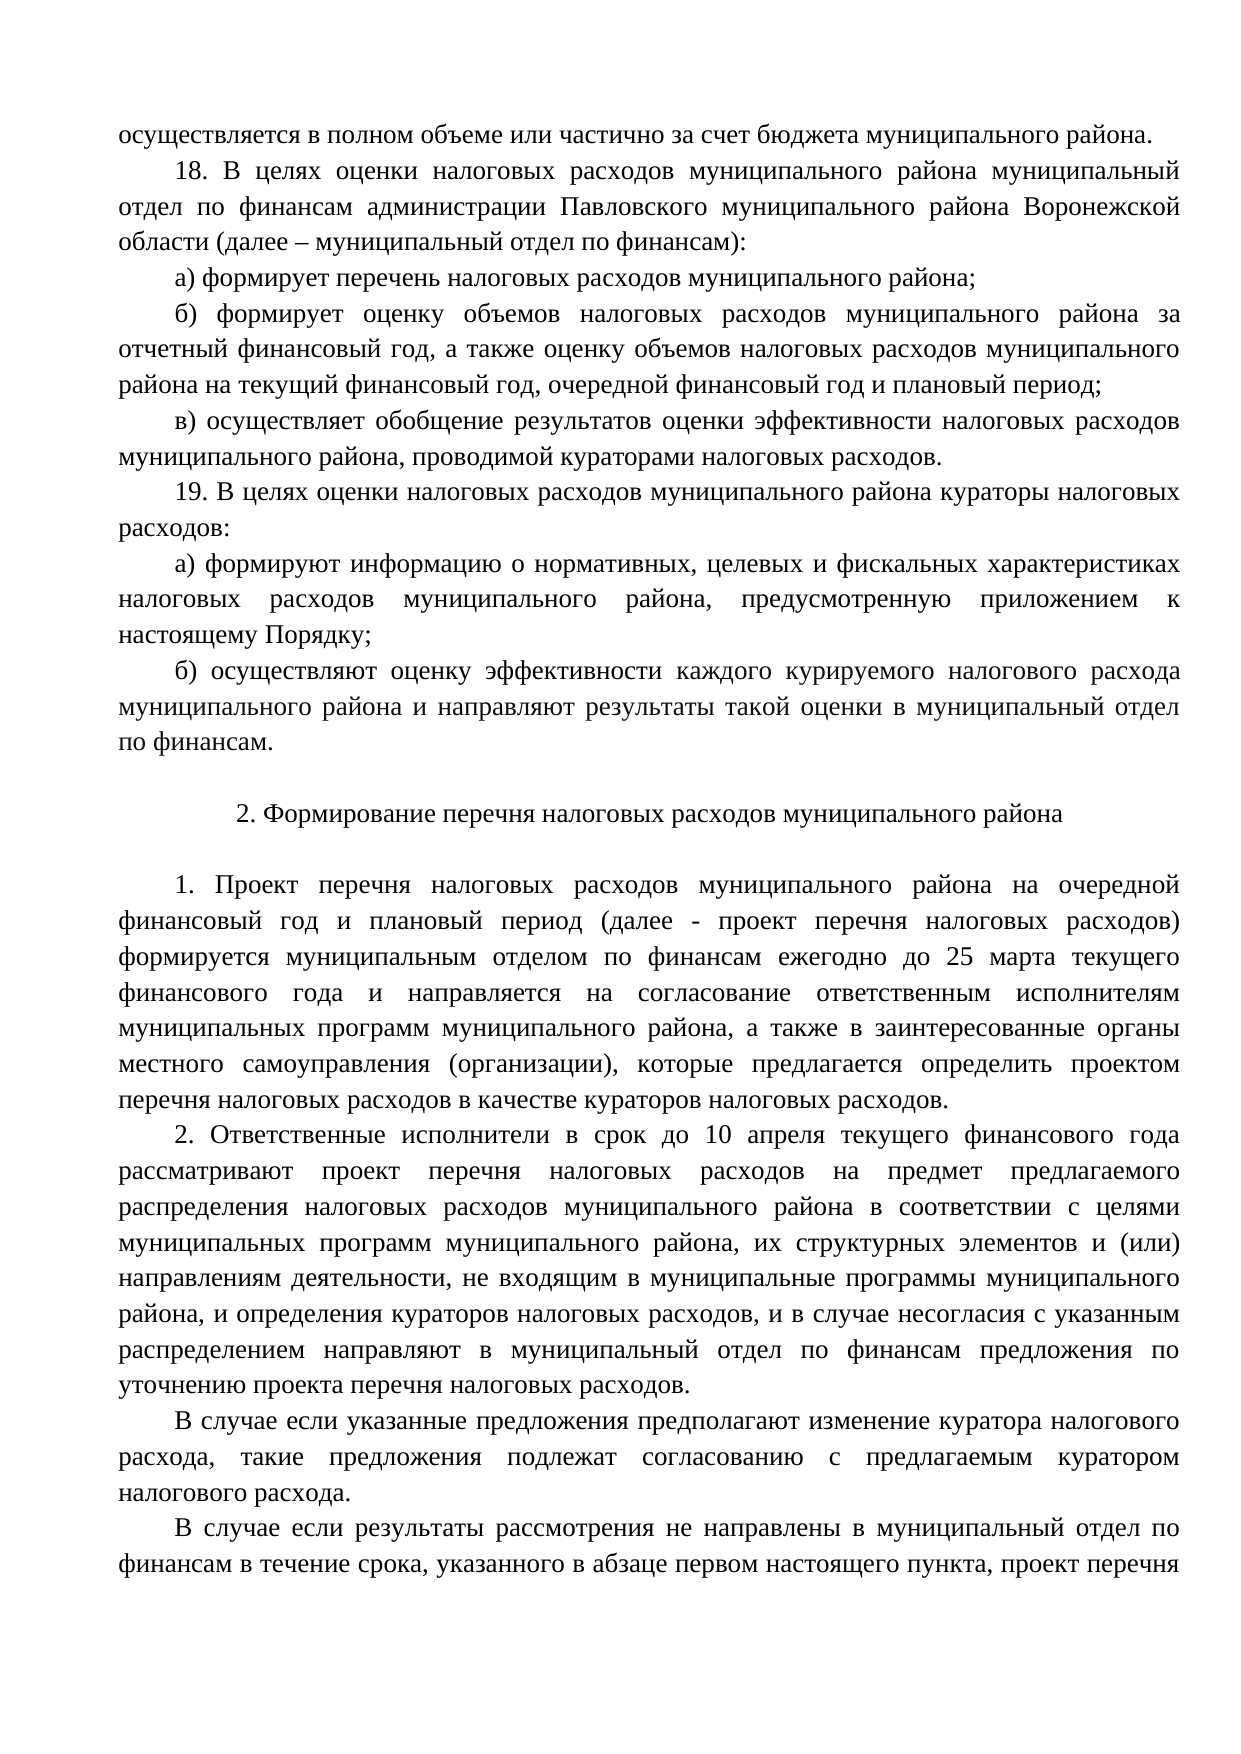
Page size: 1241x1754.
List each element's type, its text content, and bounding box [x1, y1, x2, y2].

text 2. Ответственные исполнители в срок до 10 апреля текущего финансового года рассматривают проект перечня налоговых расходов на предмет предлагаемого распределения налоговых расходов муниципального района в соответствии с целями муниципальных программ муниципального района, их структурных элементов и (или) направлениям деятельности, не входящим в муниципальные программы муниципального района, и определения кураторов налоговых расходов, и в случае несогласия с указанным распределением направляют в муниципальный отдел по финансам предложения по уточнению проекта перечня налоговых расходов. [118, 1118, 1181, 1400]
text а) формируют информацию о нормативных, целевых и фискальных характеристиках налоговых расходов муниципального района, предусмотренную приложением к настоящему Порядку; [118, 547, 1181, 649]
text 1. Проект перечня налоговых расходов муниципального района на очередной финансовый год и плановый период (далее - проект перечня налоговых расходов) формируется муниципальным отделом по финансам ежегодно до 25 марта текущего финансового года и направляется на согласование ответственным исполнителям муниципальных программ муниципального района, а также в заинтересованные органы местного самоуправления (организации), которые предлагается определить проектом перечня налоговых расходов в качестве кураторов налоговых расходов. [118, 868, 1181, 1114]
text 18. В целях оценки налоговых расходов муниципального района муниципальный отдел по финансам администрации Павловского муниципального района Воронежской области (далее – муниципальный отдел по финансам): [118, 154, 1181, 256]
text 2. Формирование перечня налоговых расходов муниципального района [118, 797, 1181, 828]
text 19. В целях оценки налоговых расходов муниципального района кураторы налоговых расходов: [118, 475, 1181, 542]
text В случае если указанные предложения предполагают изменение куратора налогового расхода, такие предложения подлежат согласованию с предлагаемым куратором налогового расхода. [118, 1404, 1181, 1507]
text б) формирует оценку объемов налоговых расходов муниципального района за отчетный финансовый год, а также оценку объемов налоговых расходов муниципального района на текущий финансовый год, очередной финансовый год и плановый период; [118, 297, 1181, 399]
text б) осуществляют оценку эффективности каждого курируемого налогового расхода муниципального района и направляют результаты такой оценки в муниципальный отдел по финансам. [118, 654, 1181, 757]
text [118, 118, 1181, 149]
text а) формирует перечень налоговых расходов муниципального района; [118, 261, 1181, 292]
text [118, 1512, 1181, 1578]
text в) осуществляет обобщение результатов оценки эффективности налоговых расходов муниципального района, проводимой кураторами налоговых расходов. [118, 404, 1181, 471]
